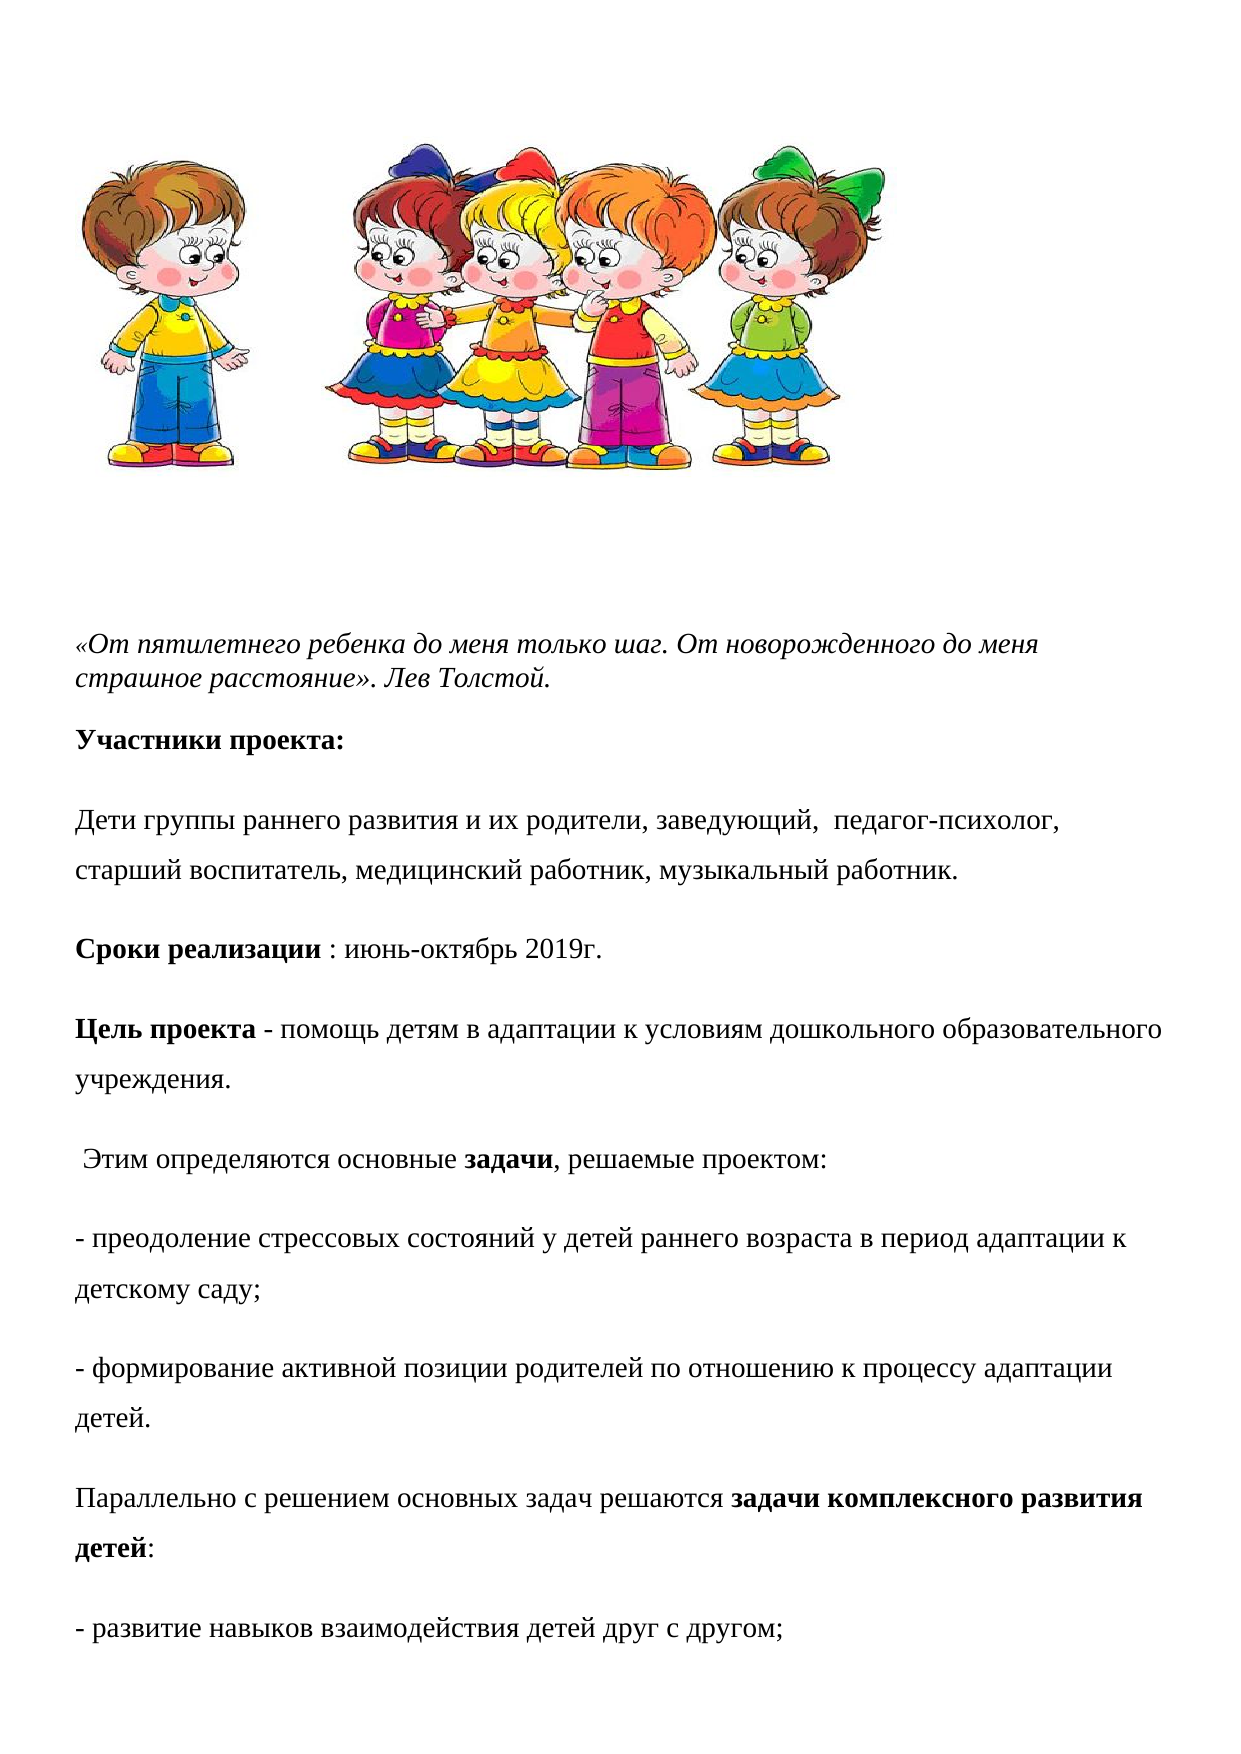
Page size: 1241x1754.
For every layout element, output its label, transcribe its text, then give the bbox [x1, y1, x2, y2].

text Параллельно с решением основных задач решаются задачи комплексного развития детей: [75, 1480, 1165, 1564]
text Этим определяются основные задачи, решаемые проектом: [75, 1141, 1165, 1174]
text - формирование активной позиции родителей по отношению к процессу адаптации детей. [75, 1350, 1165, 1434]
text «От пятилетнего ребенка до меня только шаг. От новорожденного до меня страшное расстояние». Лев Толстой. [75, 626, 1165, 693]
text Сроки реализации : июнь-октябрь 2019г. [75, 932, 1165, 965]
text - преодоление стрессовых состояний у детей раннего возраста в период адаптации к детскому саду; [75, 1220, 1165, 1304]
text Участники проекта: [75, 722, 1165, 756]
picture [75, 75, 897, 539]
text Цель проекта - помощь детям в адаптации к условиям дошкольного образовательного учреждения. [75, 1011, 1165, 1095]
text Дети группы раннего развития и их родители, заведующий, педагог-психолог, старший воспитатель, медицинский работник, музыкальный работник. [75, 802, 1165, 886]
text - развитие навыков взаимодействия детей друг с другом; [75, 1610, 1165, 1643]
